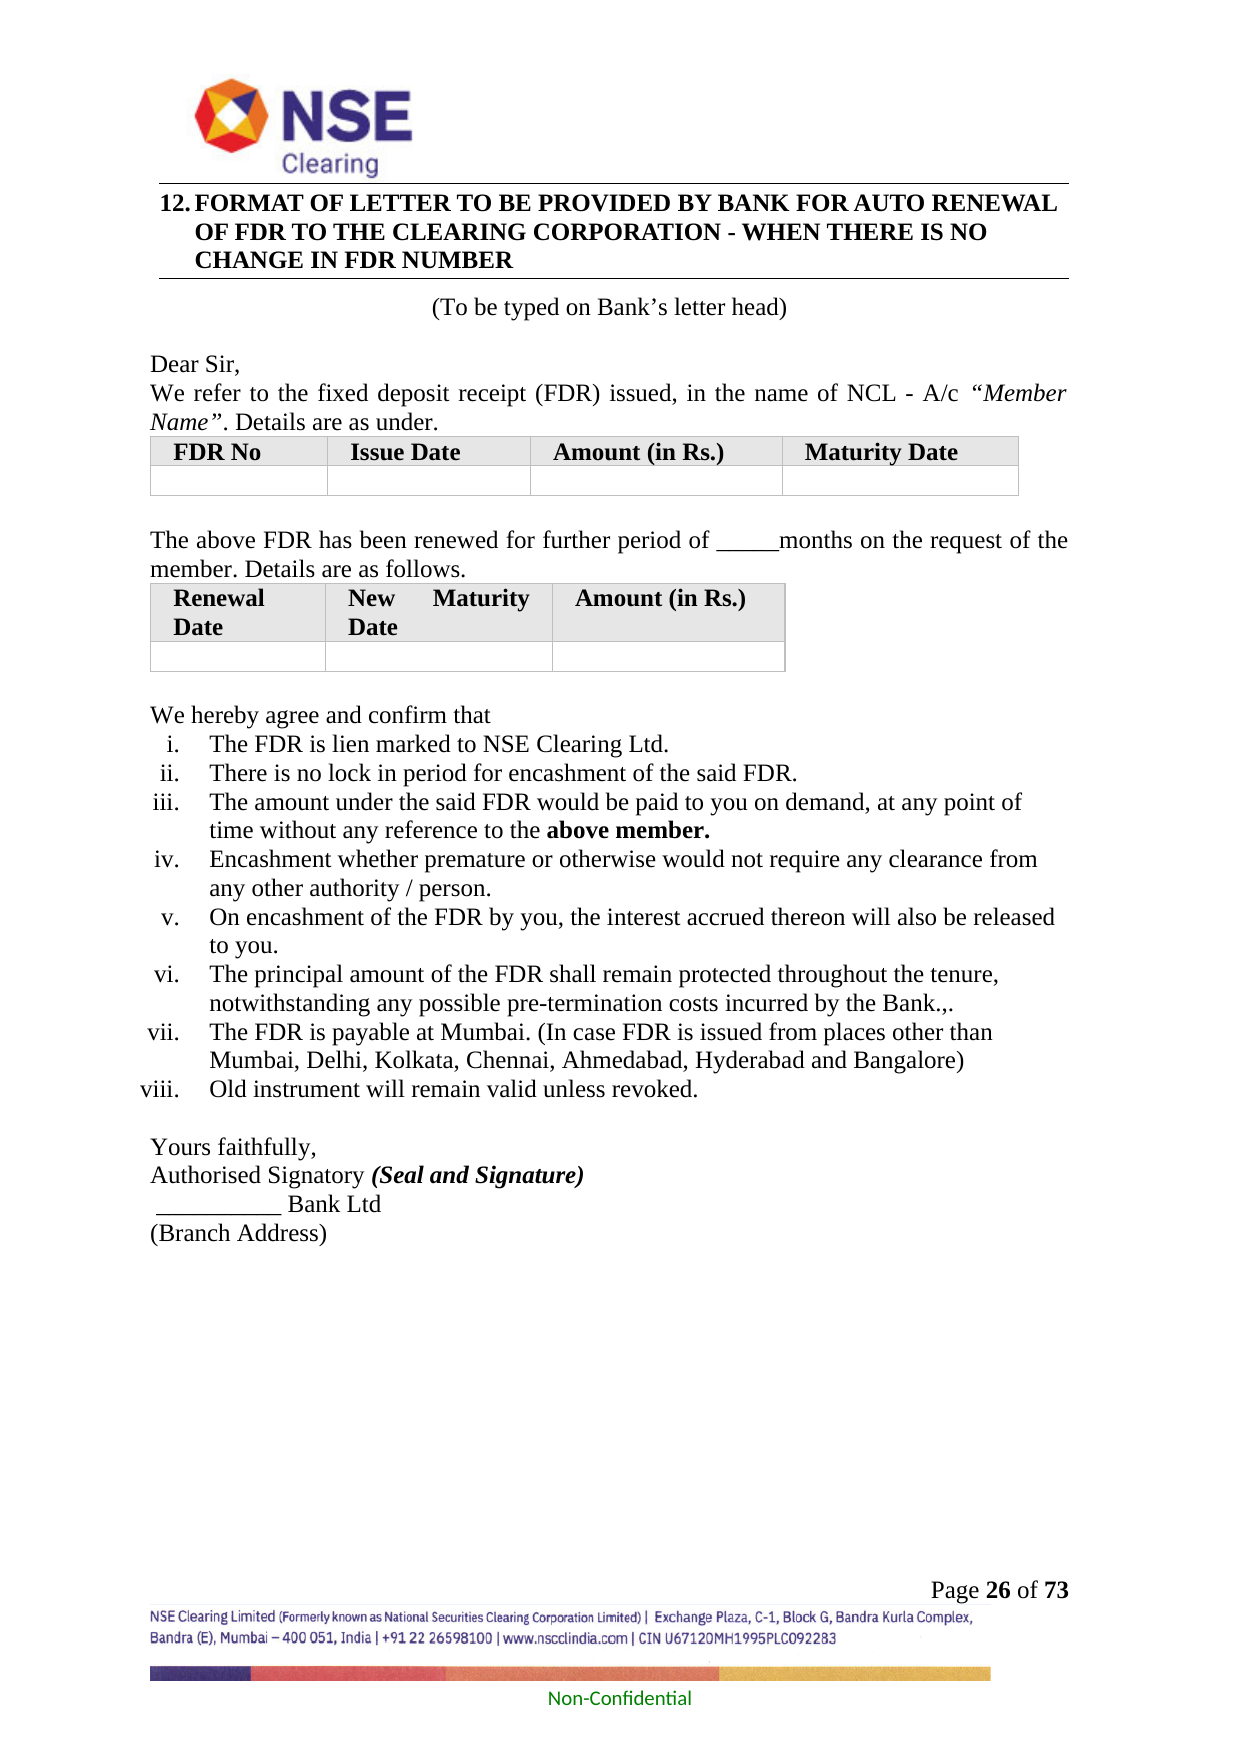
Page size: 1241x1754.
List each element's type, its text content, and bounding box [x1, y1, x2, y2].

list Encashment whether premature or otherwise would not require any clearance from any other authority / person. [179, 844, 1069, 902]
table_cell [553, 642, 784, 671]
text __________ Bank Ltd [150, 1189, 1069, 1218]
subtitle Format of letter to be provided by Bank for Auto renewal of FDR to the Clearing Corporation - when there is no change in FDR number [159, 184, 1069, 278]
text We hereby agree and confirm that [150, 701, 1069, 729]
list The principal amount of the FDR shall remain protected throughout the tenure, notwithstanding any possible pre-termination costs incurred by the Bank.,. [179, 959, 1069, 1017]
text The above FDR has been renewed for further period of _____months on the request of the member. Details are as follows. [150, 525, 1069, 582]
table_cell [151, 466, 327, 495]
text Authorised Signatory (Seal and Signature) [150, 1161, 1069, 1189]
table_header Renewal Date [151, 584, 325, 641]
picture [150, 1604, 991, 1681]
table_cell [783, 466, 1018, 495]
table_cell [151, 642, 325, 671]
list The FDR is lien marked to NSE Clearing Ltd. [179, 729, 1069, 758]
text We refer to the fixed deposit receipt (FDR) issued, in the name of NCL - A/c “Member Name”. Details are as under. [150, 378, 1069, 436]
text Dear Sir, [150, 349, 1069, 378]
picture [150, 73, 456, 183]
list The FDR is payable at Mumbai. (In case FDR is issued from places other than Mumbai, Delhi, Kolkata, Chennai, Ahmedabad, Hyderabad and Bangalore) [179, 1017, 1069, 1074]
table_cell [531, 466, 782, 495]
text (Branch Address) [150, 1218, 1069, 1247]
table_header New Maturity Date [326, 584, 552, 641]
table_cell [326, 642, 552, 671]
list The amount under the said FDR would be paid to you on demand, at any point of time without any reference to the above member. [179, 787, 1069, 844]
list There is no lock in period for encashment of the said FDR. [179, 758, 1069, 787]
table_header FDR No [151, 437, 327, 465]
list Old instrument will remain valid unless revoked. [179, 1074, 1069, 1103]
table_header Amount (in Rs.) [553, 584, 784, 641]
list On encashment of the FDR by you, the interest accrued thereon will also be released to you. [179, 902, 1069, 959]
table_header Amount (in Rs.) [531, 437, 782, 465]
table_cell [328, 466, 530, 495]
table_header Issue Date [328, 437, 530, 465]
text (To be typed on Bank’s letter head) [150, 292, 1069, 321]
table_header Maturity Date [783, 437, 1018, 465]
text Yours faithfully, [150, 1132, 1069, 1161]
